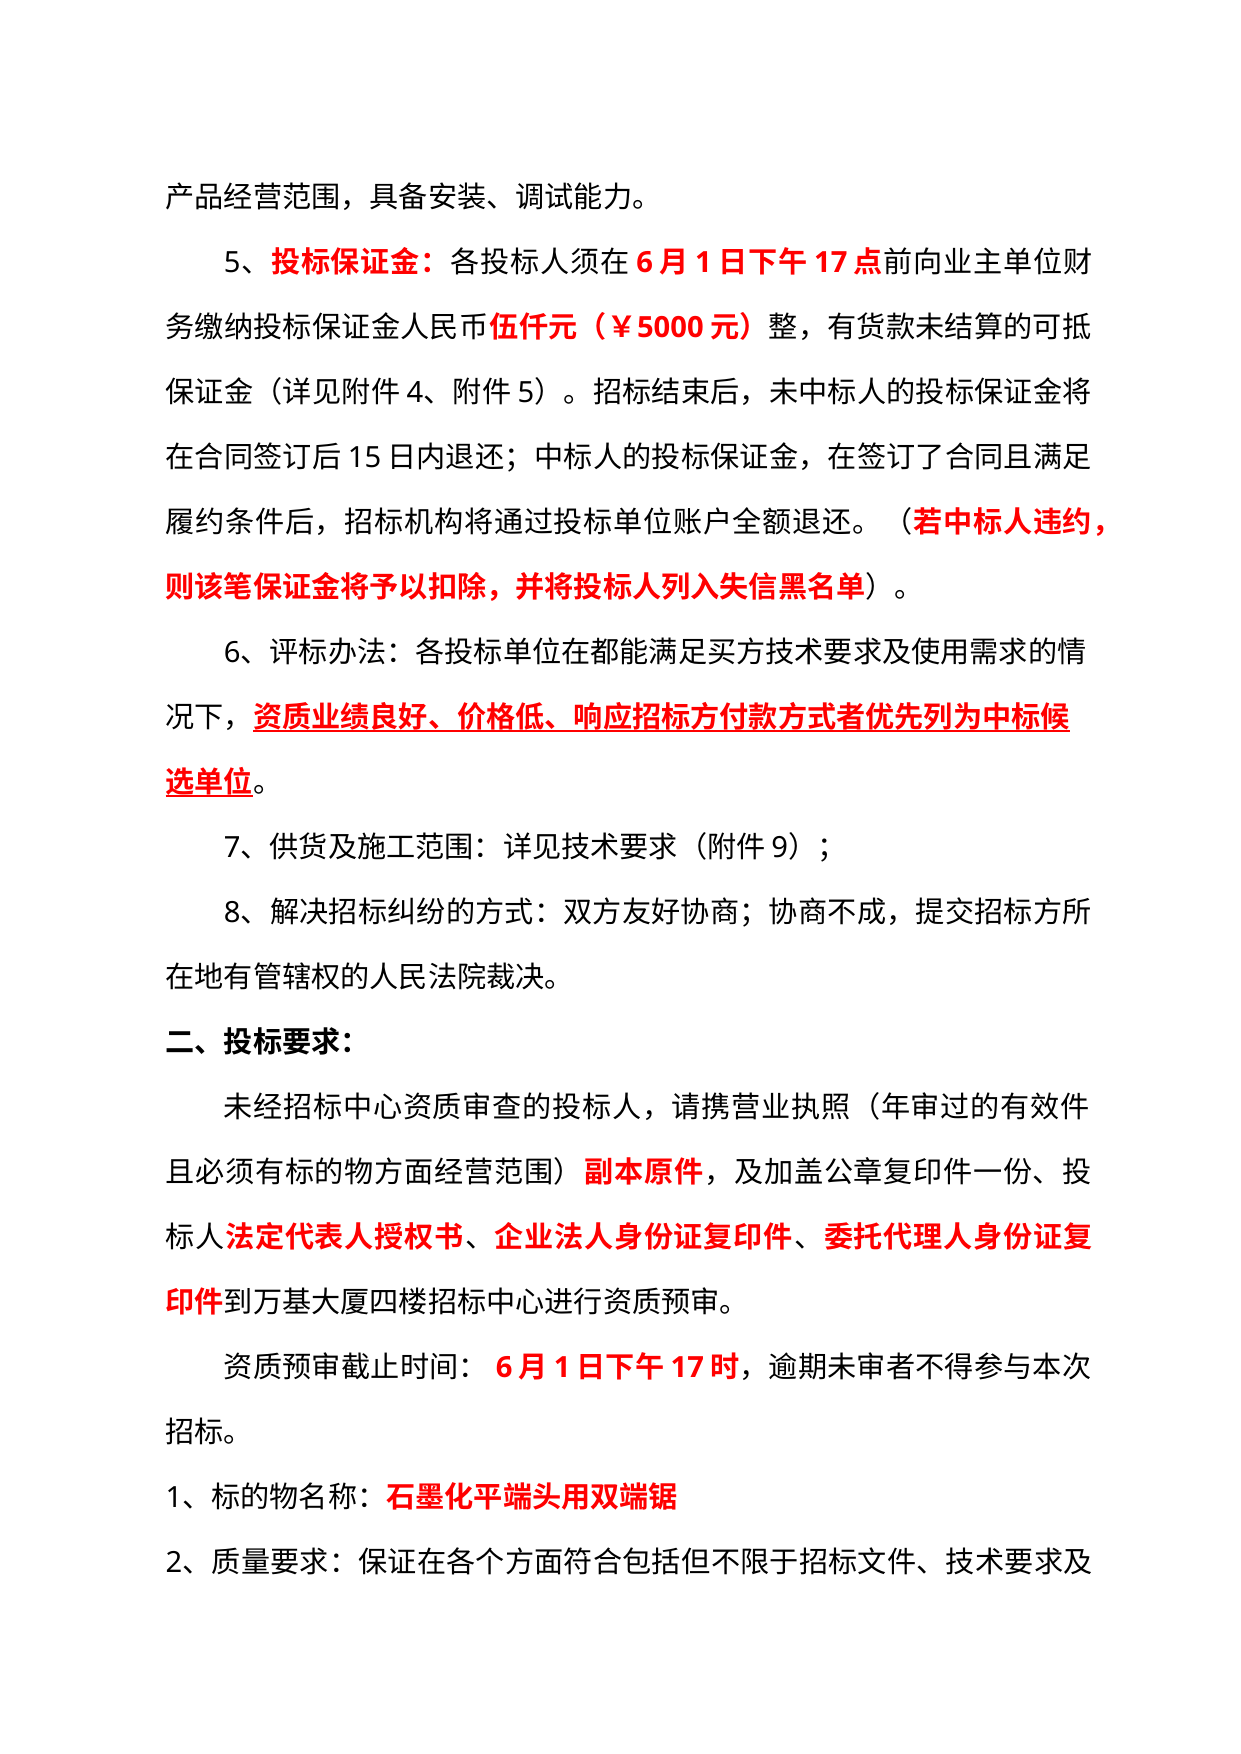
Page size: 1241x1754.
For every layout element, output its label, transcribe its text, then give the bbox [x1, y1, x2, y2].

text 5、投标保证金：各投标人须在6月1日下午17点前向业主单位财务缴纳投标保证金人民币伍仟元（￥5000元）整，有货款未结算的可抵保证金（详见附件4、附件5）。招标结束后，未中标人的投标保证金将在合同签订后15日内退还；中标人的投标保证金，在签订了合同且满足履约条件后，招标机构将通过投标单位账户全额退还。（若中标人违约，则该笔保证金将予以扣除，并将投标人列入失信黑名单）。 [165, 227, 1093, 617]
text 1、标的物名称：石墨化平端头用双端锯 [165, 1462, 1093, 1527]
text 7、供货及施工范围：详见技术要求（附件9）； [165, 812, 1093, 877]
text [165, 1527, 1093, 1592]
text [165, 162, 1093, 227]
text 8、解决招标纠纷的方式：双方友好协商；协商不成，提交招标方所在地有管辖权的人民法院裁决。 [165, 877, 1093, 1007]
text 未经招标中心资质审查的投标人，请携营业执照（年审过的有效件且必须有标的物方面经营范围）副本原件，及加盖公章复印件一份、投标人法定代表人授权书、企业法人身份证复印件、委托代理人身份证复印件到万基大厦四楼招标中心进行资质预审。 [165, 1072, 1093, 1332]
text 二、投标要求： [165, 1007, 1093, 1072]
text 资质预审截止时间： 6月1日下午17时，逾期未审者不得参与本次招标。 [165, 1332, 1093, 1462]
text 6、评标办法：各投标单位在都能满足买方技术要求及使用需求的情况下，资质业绩良好、价格低、响应招标方付款方式者优先列为中标候选单位。 [165, 617, 1093, 812]
